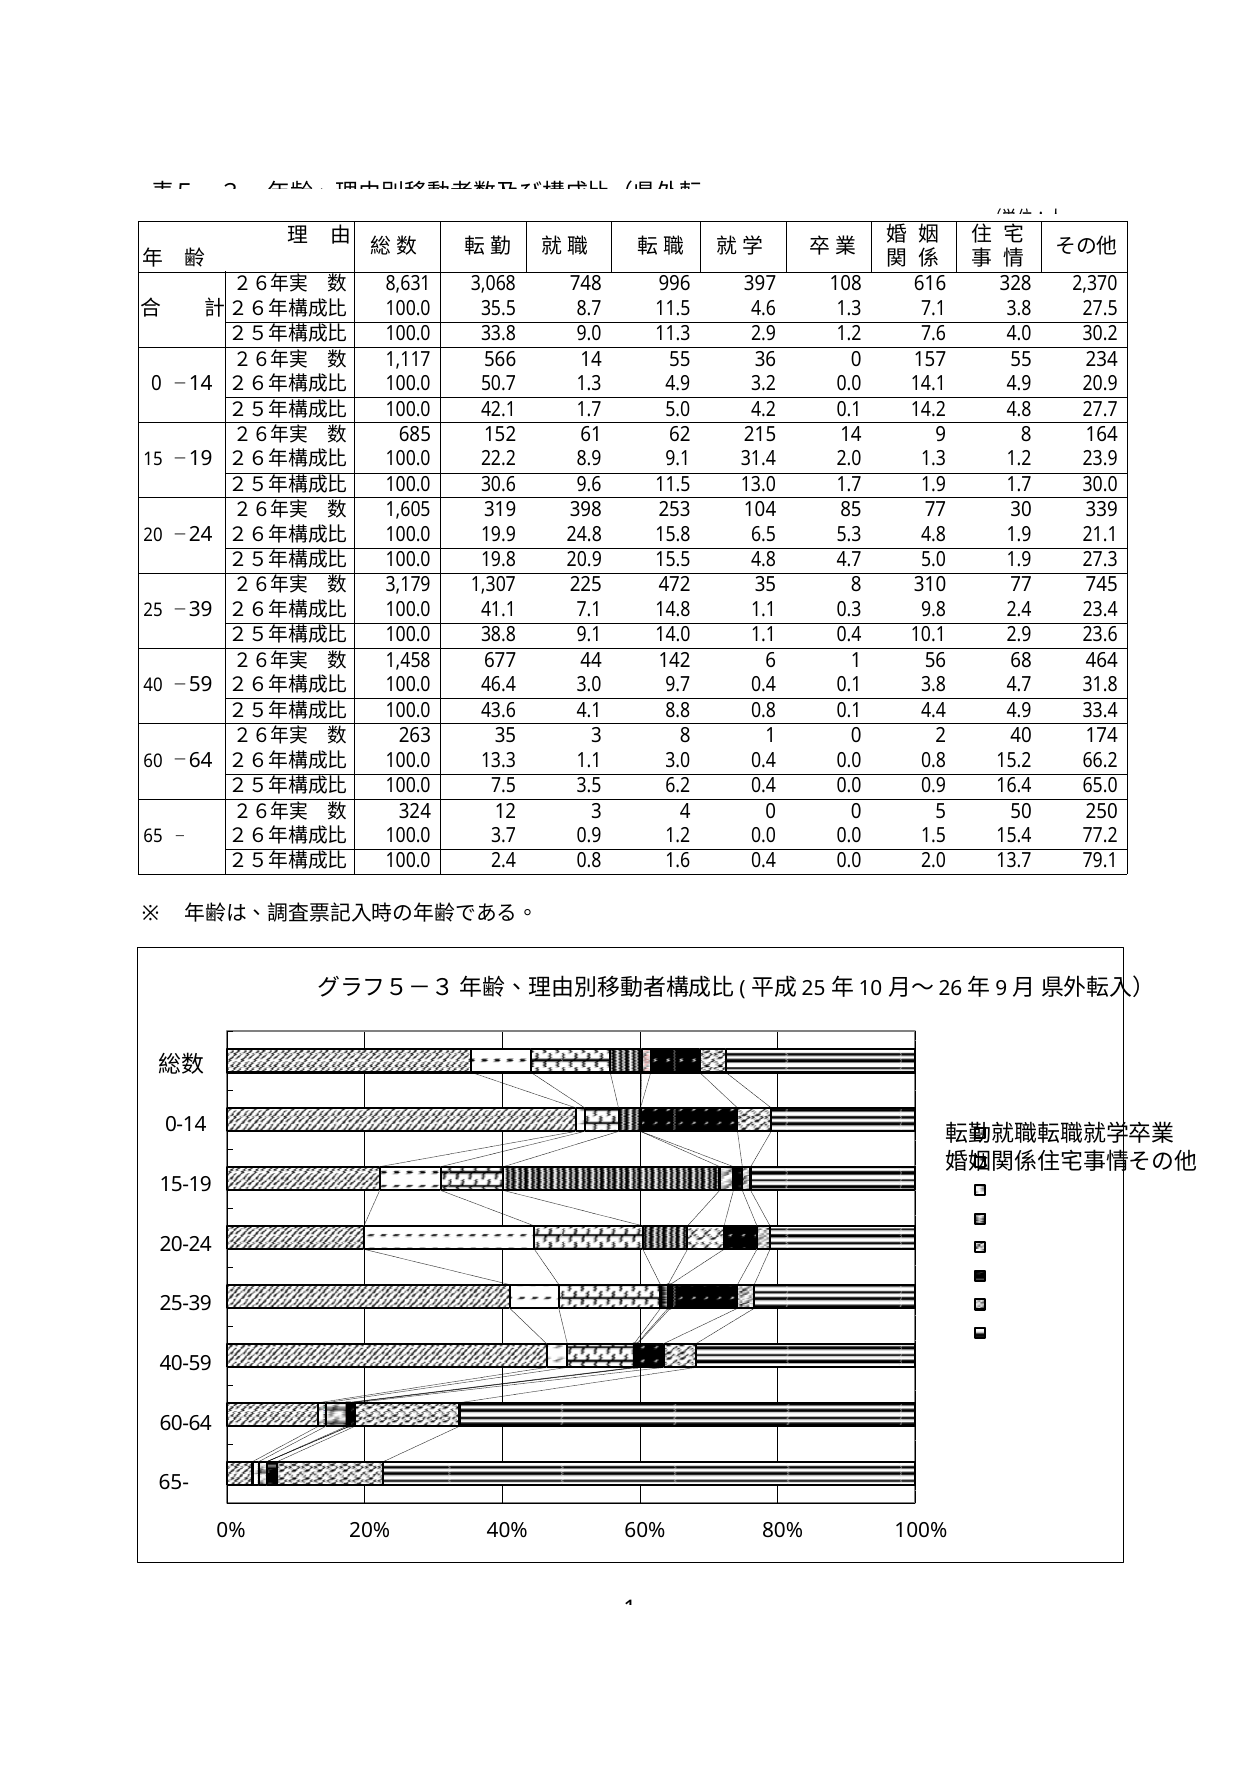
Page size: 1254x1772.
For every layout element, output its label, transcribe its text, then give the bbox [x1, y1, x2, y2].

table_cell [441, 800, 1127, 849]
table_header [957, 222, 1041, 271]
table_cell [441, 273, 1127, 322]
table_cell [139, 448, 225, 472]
picture [772, 1109, 914, 1130]
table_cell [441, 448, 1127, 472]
picture [535, 1227, 642, 1248]
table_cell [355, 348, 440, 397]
picture [743, 1168, 749, 1189]
picture [725, 1227, 756, 1248]
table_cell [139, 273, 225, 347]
picture [701, 1050, 725, 1071]
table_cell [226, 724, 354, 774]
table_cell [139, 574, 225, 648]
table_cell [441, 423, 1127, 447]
picture [228, 1109, 575, 1130]
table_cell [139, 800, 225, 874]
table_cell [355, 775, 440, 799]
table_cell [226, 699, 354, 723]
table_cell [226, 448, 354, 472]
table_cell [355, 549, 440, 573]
picture [643, 1050, 650, 1071]
picture [639, 1345, 663, 1366]
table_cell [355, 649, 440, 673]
picture [771, 1227, 914, 1248]
picture [976, 1215, 984, 1223]
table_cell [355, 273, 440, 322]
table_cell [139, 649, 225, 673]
picture [642, 1109, 736, 1130]
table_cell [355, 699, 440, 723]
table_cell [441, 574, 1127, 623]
picture [586, 1109, 618, 1130]
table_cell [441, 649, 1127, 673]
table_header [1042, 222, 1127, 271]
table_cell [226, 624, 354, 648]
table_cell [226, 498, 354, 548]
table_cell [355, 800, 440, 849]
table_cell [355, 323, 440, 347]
picture [472, 1050, 530, 1071]
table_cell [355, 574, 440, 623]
picture [976, 1186, 984, 1194]
picture [228, 1227, 363, 1248]
picture [688, 1227, 723, 1248]
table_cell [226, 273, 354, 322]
picture [228, 1404, 317, 1425]
picture [734, 1168, 741, 1189]
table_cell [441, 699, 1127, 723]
picture [254, 1463, 258, 1484]
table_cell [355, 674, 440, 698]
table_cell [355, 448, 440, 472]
picture [365, 1227, 533, 1248]
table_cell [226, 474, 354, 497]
picture [560, 1286, 659, 1307]
picture [228, 1168, 379, 1189]
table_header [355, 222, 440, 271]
picture [620, 1109, 639, 1130]
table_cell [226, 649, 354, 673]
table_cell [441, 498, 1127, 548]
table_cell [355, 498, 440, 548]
picture [752, 1168, 914, 1189]
picture [568, 1345, 632, 1366]
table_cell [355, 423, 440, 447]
picture [228, 1345, 546, 1366]
picture [665, 1345, 695, 1366]
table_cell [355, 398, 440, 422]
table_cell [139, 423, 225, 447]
picture [356, 1404, 458, 1425]
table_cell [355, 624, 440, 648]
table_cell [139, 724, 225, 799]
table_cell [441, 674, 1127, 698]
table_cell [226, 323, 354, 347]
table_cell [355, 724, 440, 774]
picture [976, 1243, 984, 1251]
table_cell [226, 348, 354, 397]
picture [228, 1286, 509, 1307]
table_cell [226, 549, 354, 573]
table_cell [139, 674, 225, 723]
picture [721, 1168, 732, 1189]
picture [644, 1227, 686, 1248]
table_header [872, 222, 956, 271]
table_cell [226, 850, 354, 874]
picture [228, 1463, 251, 1484]
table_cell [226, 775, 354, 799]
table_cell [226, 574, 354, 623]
picture [976, 1329, 984, 1337]
picture [976, 1300, 984, 1308]
picture [278, 1463, 382, 1484]
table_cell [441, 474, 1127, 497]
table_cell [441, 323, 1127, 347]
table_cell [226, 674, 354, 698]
picture [548, 1345, 566, 1366]
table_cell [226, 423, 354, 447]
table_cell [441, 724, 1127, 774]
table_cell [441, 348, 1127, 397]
picture [758, 1227, 769, 1248]
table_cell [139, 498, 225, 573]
picture [228, 1050, 470, 1071]
picture [260, 1463, 266, 1484]
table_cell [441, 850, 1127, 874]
picture [442, 1168, 502, 1189]
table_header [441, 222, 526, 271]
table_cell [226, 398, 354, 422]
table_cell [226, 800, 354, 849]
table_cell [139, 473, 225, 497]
text ※ 年齢は、調査票記入時の年齢である。 [142, 898, 1138, 927]
picture [976, 1129, 983, 1137]
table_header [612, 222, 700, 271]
picture [976, 1272, 984, 1280]
picture [532, 1050, 609, 1071]
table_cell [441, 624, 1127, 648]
picture [268, 1463, 276, 1484]
picture [319, 1404, 325, 1425]
picture [652, 1050, 699, 1071]
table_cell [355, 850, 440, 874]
picture [511, 1286, 558, 1307]
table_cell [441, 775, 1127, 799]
picture [327, 1404, 345, 1425]
picture [738, 1286, 753, 1307]
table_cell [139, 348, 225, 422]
picture [381, 1168, 440, 1189]
picture [504, 1168, 718, 1189]
picture [738, 1109, 770, 1130]
picture [671, 1286, 736, 1307]
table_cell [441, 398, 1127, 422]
picture [611, 1050, 641, 1071]
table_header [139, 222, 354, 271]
picture [662, 1286, 666, 1307]
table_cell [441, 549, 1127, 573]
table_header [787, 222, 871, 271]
picture [755, 1286, 914, 1307]
picture [727, 1050, 914, 1071]
picture [697, 1345, 914, 1366]
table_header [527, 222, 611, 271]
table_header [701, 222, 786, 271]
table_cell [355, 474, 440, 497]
picture [577, 1109, 584, 1130]
picture [461, 1404, 914, 1425]
picture [384, 1463, 914, 1484]
